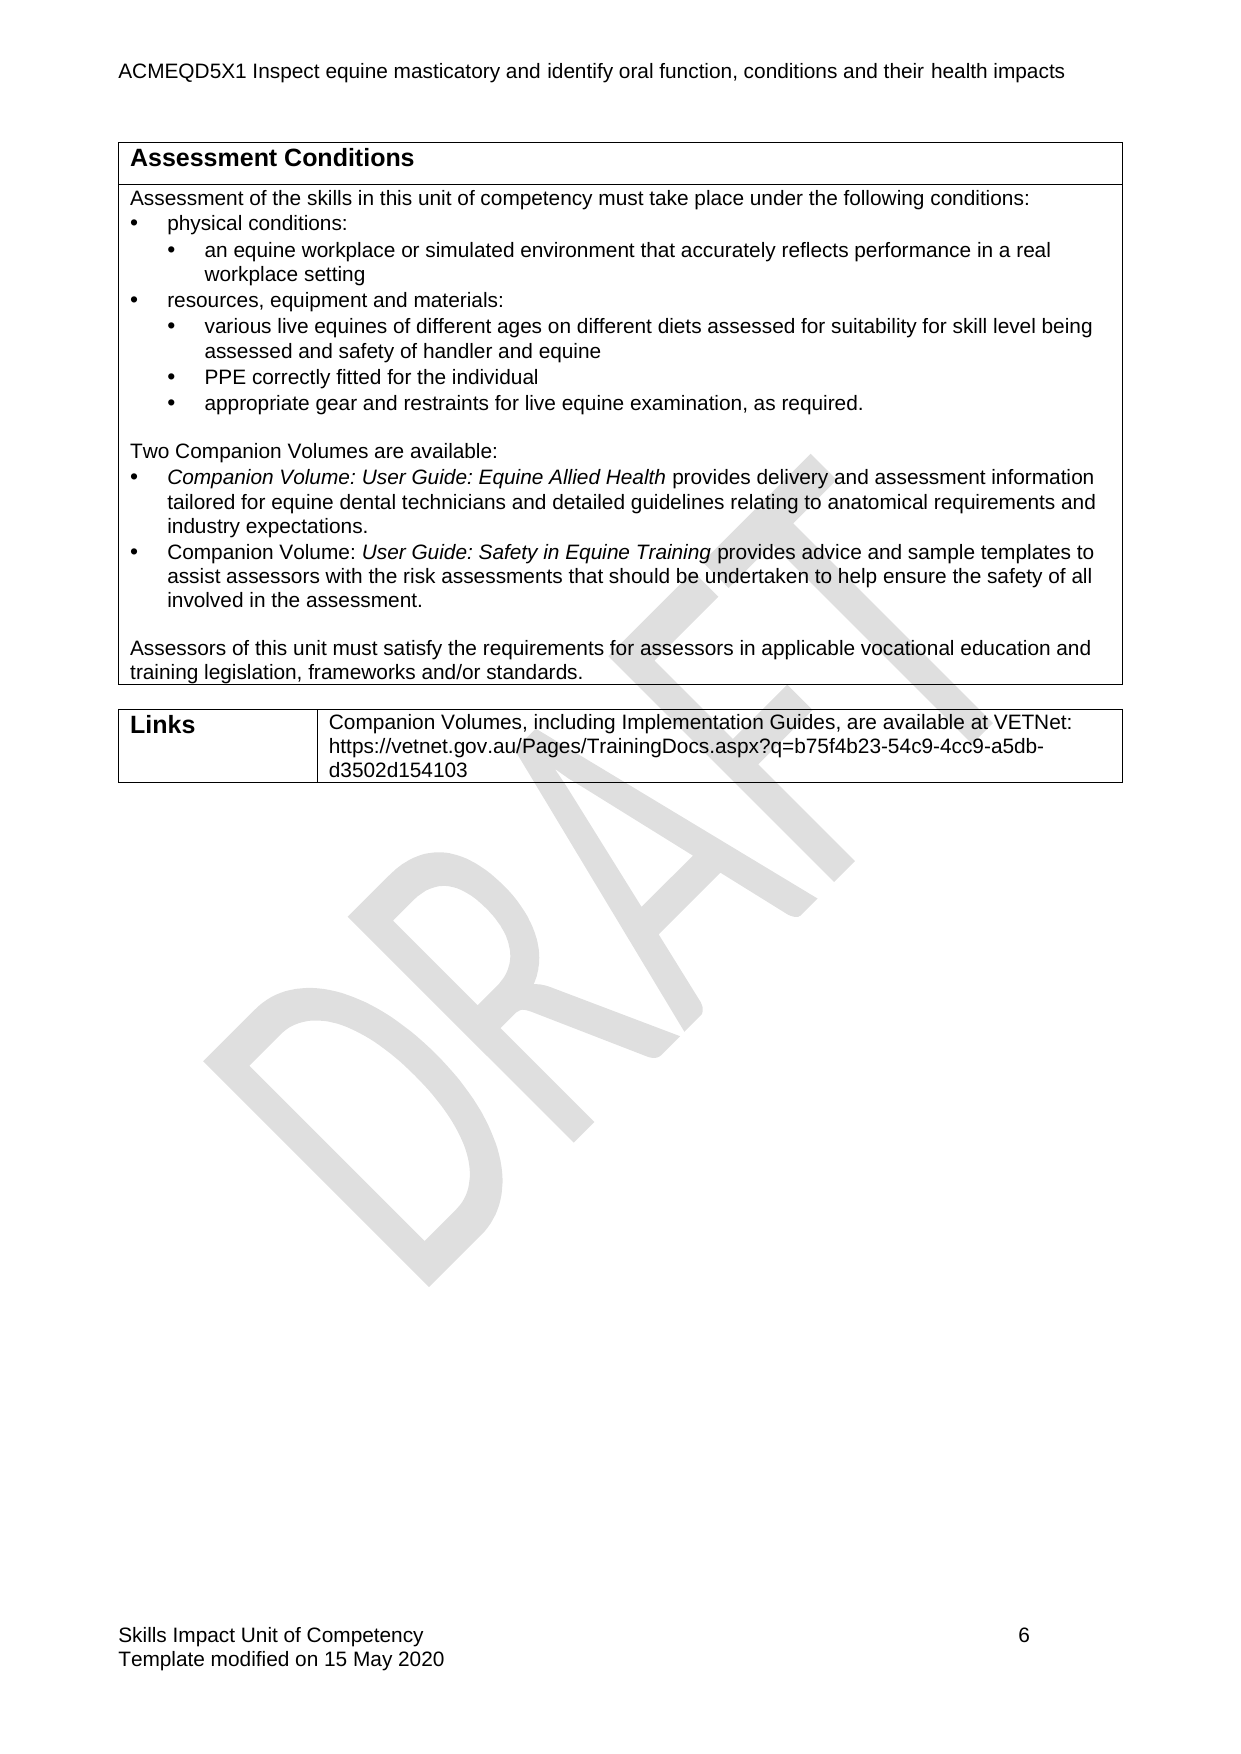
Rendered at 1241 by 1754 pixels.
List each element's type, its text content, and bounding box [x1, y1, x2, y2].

table_header Companion Volumes, including Implementation Guides, are available at VETNet: https://vetnet.gov.au/Pages/TrainingDocs.aspx?q=b75f4b23-54c9-4cc9-a5db-d3502d154103 [318, 710, 1122, 782]
table_header Links [119, 710, 317, 782]
table_header Assessment Conditions [119, 143, 1122, 184]
table_cell Assessment of the skills in this unit of competency must take place under the following conditions: physical conditions: an equine workplace or simulated environment that accurately reflects performance in a real workplace setting resources, equipment and materials: various live equines of different ages on different diets assessed for suitability for skill level being assessed and safety of handler and equine PPE correctly fitted for the individual appropriate gear and restraints for live equine examination, as required. Two Companion Volumes are available: Companion Volume: User Guide: Equine Allied Health provides delivery and assessment information tailored for equine dental technicians and detailed guidelines relating to anatomical requirements and industry expectations. Companion Volume: User Guide: Safety in Equine Training provides advice and sample templates to assist assessors with the risk assessments that should be undertaken to help ensure the safety of all involved in the assessment. Assessors of this unit must satisfy the requirements for assessors in applicable vocational education and training legislation, frameworks and/or standards. [119, 185, 1122, 684]
